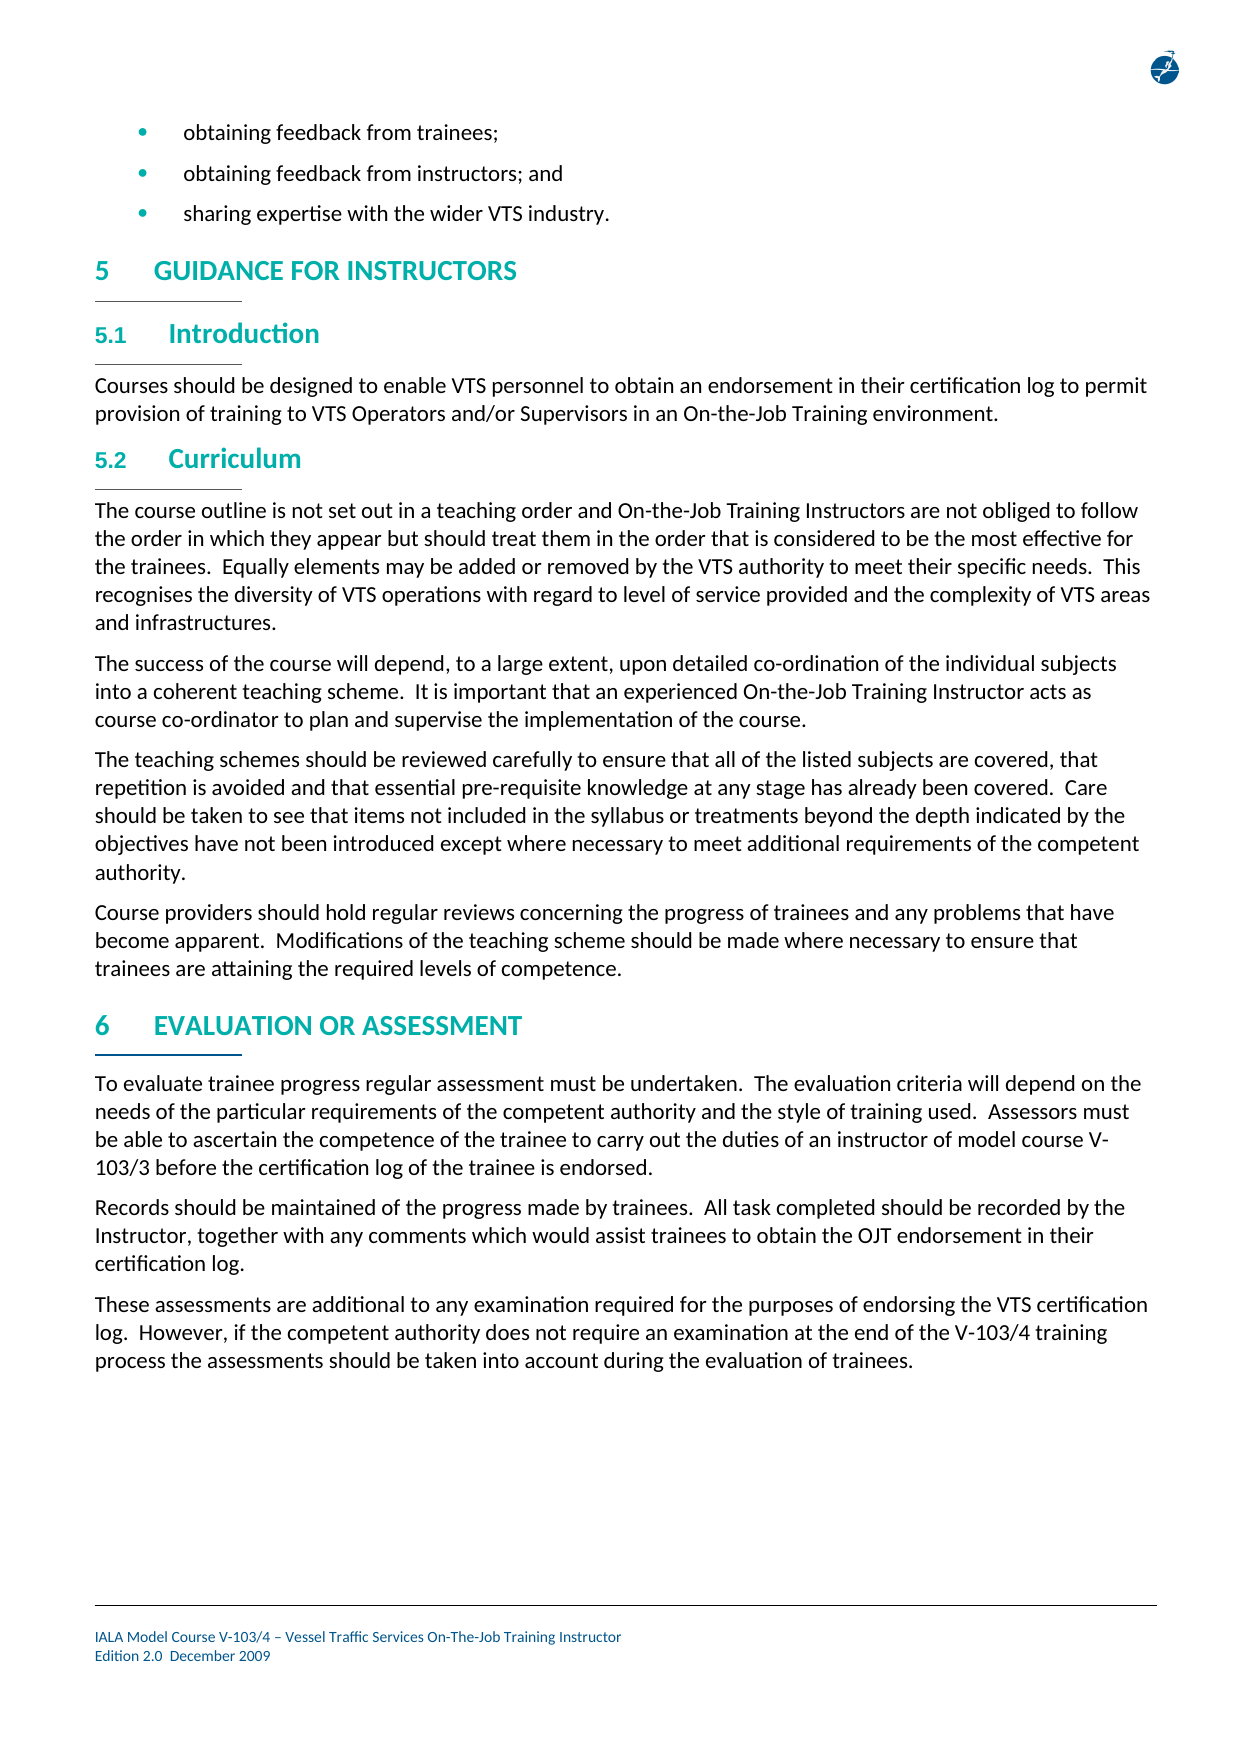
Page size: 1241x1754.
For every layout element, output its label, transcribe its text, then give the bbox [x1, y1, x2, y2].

text Courses should be designed to enable VTS personnel to obtain an endorsement in their certification log to permit provision of training to VTS Operators and/or Supervisors in an On-the-Job Training environment. [94, 371, 1157, 427]
text The course outline is not set out in a teaching order and On-the-Job Training Instructors are not obliged to follow the order in which they appear but should treat them in the order that is considered to be the most effective for the trainees. Equally elements may be added or removed by the VTS authority to meet their specific needs. This recognises the diversity of VTS operations with regard to level of service provided and the complexity of VTS areas and infrastructures. [94, 496, 1157, 636]
text The teaching schemes should be reviewed carefully to ensure that all of the listed subjects are covered, that repetition is avoided and that essential pre-requisite knowledge at any stage has already been covered. Care should be taken to see that items not included in the syllabus or treatments beyond the depth indicated by the objectives have not been introduced except where necessary to meet additional requirements of the competent authority. [94, 746, 1157, 886]
text obtaining feedback from instructors; and [139, 159, 1157, 187]
subtitle Introduction [94, 315, 1157, 351]
text These assessments are additional to any examination required for the purposes of endorsing the VTS certification log. However, if the competent authority does not require an examination at the end of the V-103/4 training process the assessments should be taken into account during the evaluation of trainees. [94, 1290, 1157, 1374]
text To evaluate trainee progress regular assessment must be undertaken. The evaluation criteria will depend on the needs of the particular requirements of the competent authority and the style of training used. Assessors must be able to ascertain the competence of the trainee to carry out the duties of an instructor of model course V-103/3 before the certification log of the trainee is endorsed. [94, 1069, 1157, 1181]
text sharing expertise with the wider VTS industry. [139, 199, 1157, 227]
text The success of the course will depend, to a large extent, upon detailed co-ordination of the individual subjects into a coherent teaching scheme. It is important that an experienced On-the-Job Training Instructor acts as course co-ordinator to plan and supervise the implementation of the course. [94, 649, 1157, 733]
text obtaining feedback from trainees; [139, 118, 1157, 146]
picture [1119, 0, 1238, 119]
subtitle EVALUATION OR ASSESSMENT [94, 1007, 1157, 1043]
subtitle Curriculum [94, 440, 1157, 476]
text Records should be maintained of the progress made by trainees. All task completed should be recorded by the Instructor, together with any comments which would assist trainees to obtain the OJT endorsement in their certification log. [94, 1193, 1157, 1277]
subtitle GUIDANCE FOR INSTRUCTORS [94, 252, 1157, 288]
text Course providers should hold regular reviews concerning the progress of trainees and any problems that have become apparent. Modifications of the teaching scheme should be made where necessary to ensure that trainees are attaining the required levels of competence. [94, 898, 1157, 982]
